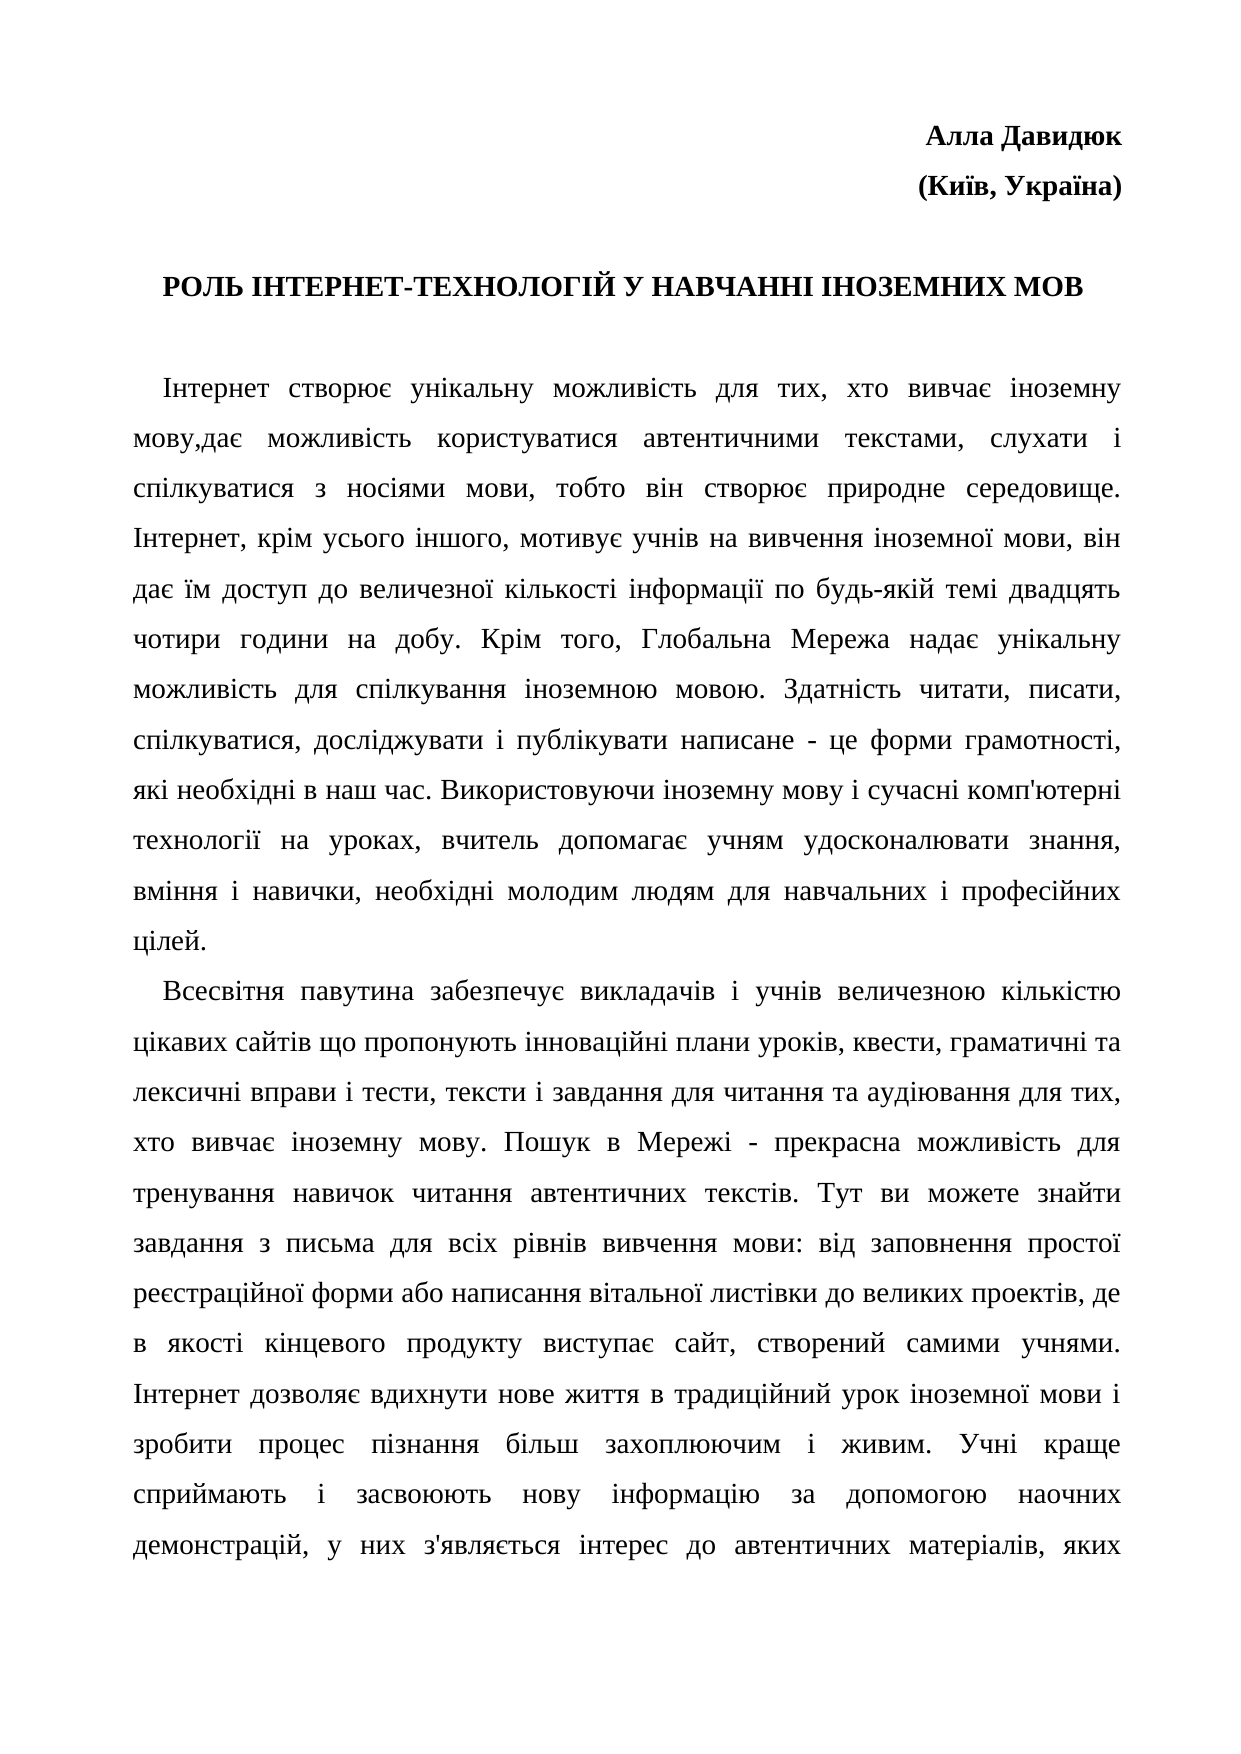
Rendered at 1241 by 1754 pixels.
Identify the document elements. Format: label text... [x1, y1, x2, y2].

text РОЛЬ ІНТЕРНЕТ-ТЕХНОЛОГІЙ У НАВЧАННІ ІНОЗЕМНИХ МОВ [133, 269, 1122, 303]
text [133, 973, 1122, 1560]
text Алла Давидюк [133, 118, 1122, 152]
text (Київ, Україна) [133, 168, 1122, 202]
text Інтернет створює унікальну можливість для тих, хто вивчає іноземну мову,дає можливість користуватися автентичними текстами, слухати і спілкуватися з носіями мови, тобто він створює природне середовище. Інтернет, крім усього іншого, мотивує учнів на вивчення іноземної мови, він дає їм доступ до величезної кількості інформації по будь-якій темі двадцять чотири години на добу. Крім того, Глобальна Мережа надає унікальну можливість для спілкування іноземною мовою. Здатність читати, писати, спілкуватися, досліджувати і публікувати написане - це форми грамотності, які необхідні в наш час. Використовуючи іноземну мову і сучасні комп'ютерні технології на уроках, вчитель допомагає учням удосконалювати знання, вміння і навички, необхідні молодим людям для навчальних і професійних цілей. [133, 370, 1122, 957]
